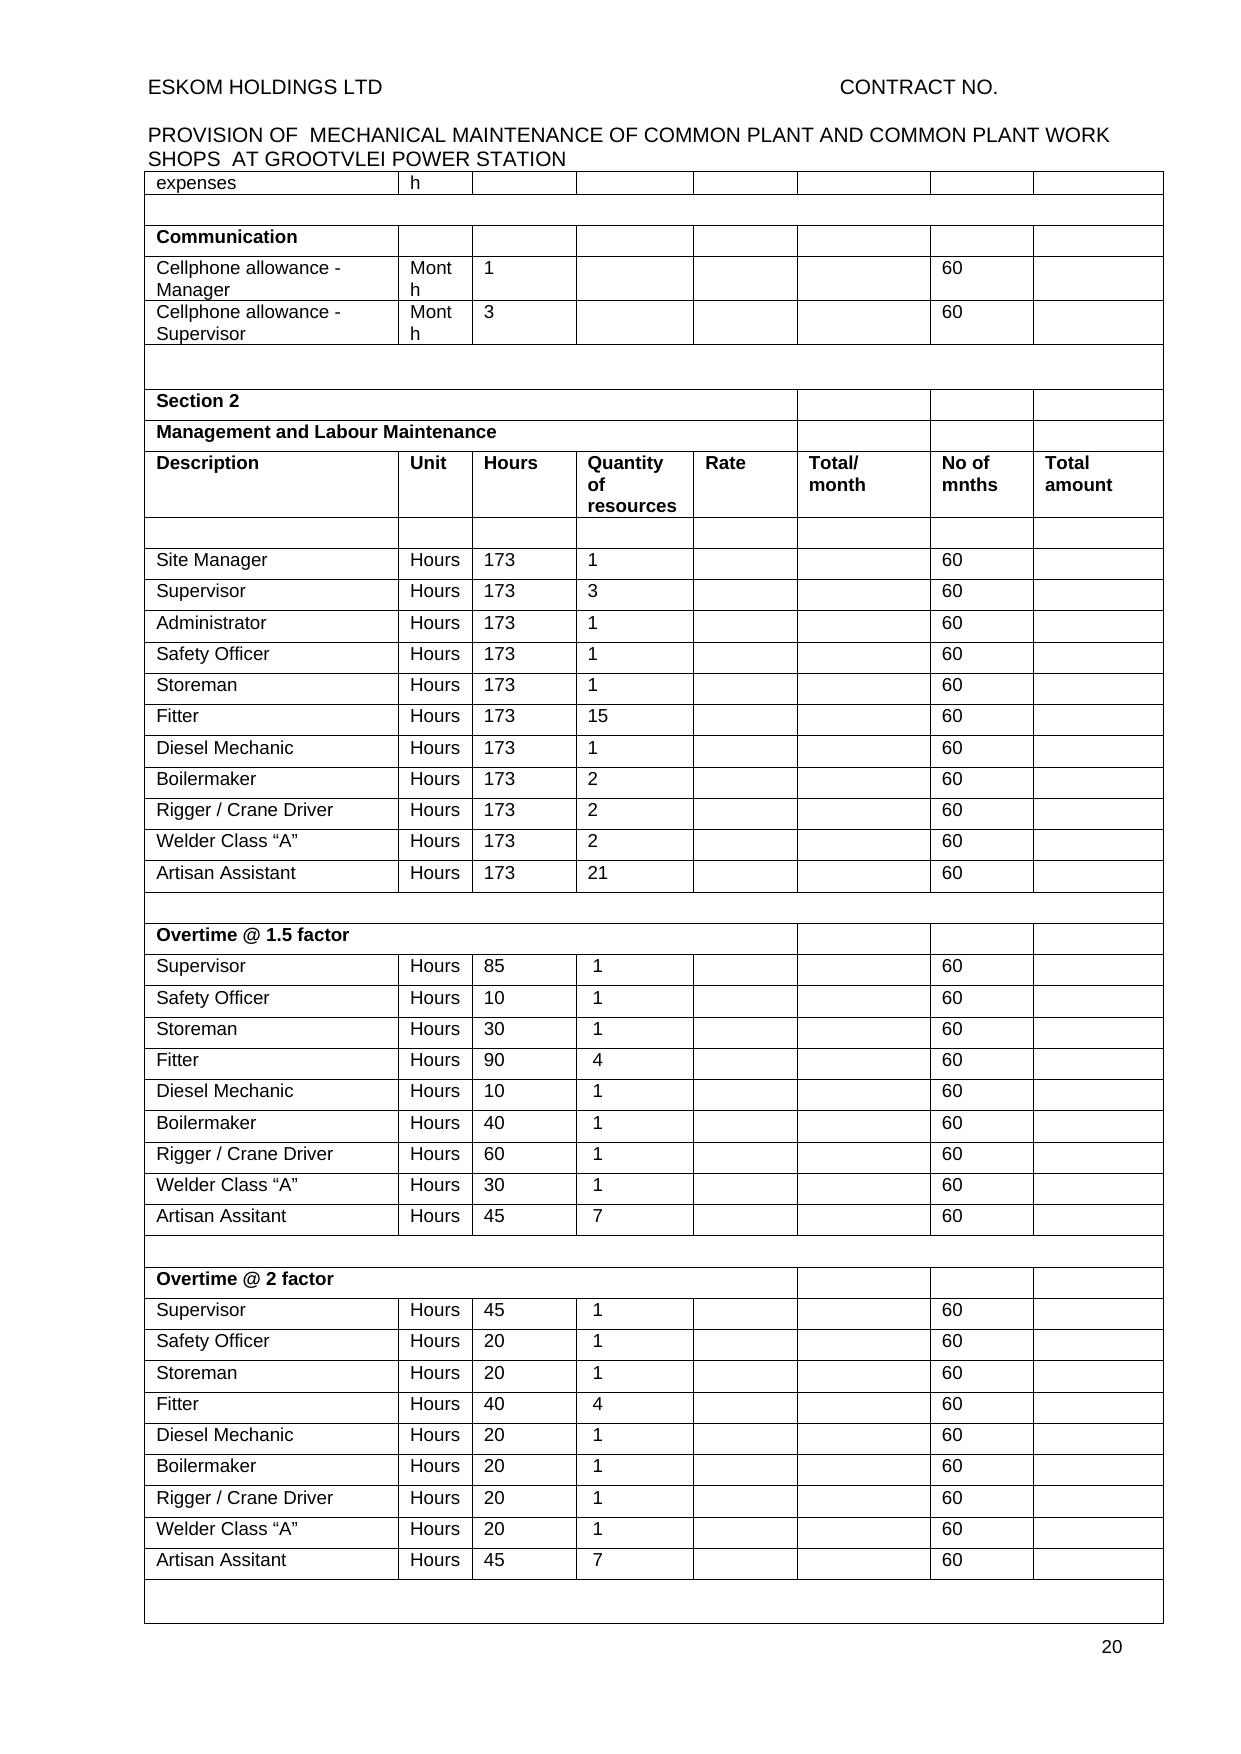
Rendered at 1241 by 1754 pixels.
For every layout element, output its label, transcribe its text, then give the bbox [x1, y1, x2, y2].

table_cell [798, 1268, 930, 1298]
table_cell [694, 1080, 797, 1110]
table_cell [1034, 955, 1163, 985]
table_cell 7 [577, 1205, 693, 1235]
table_cell [798, 861, 930, 892]
table_cell 90 [473, 1049, 576, 1079]
table_cell 4 [577, 1393, 693, 1423]
table_cell 1 [577, 549, 693, 579]
table_cell [694, 1205, 797, 1235]
table_cell [694, 611, 797, 642]
table_cell [145, 345, 1163, 388]
table_cell 1 [577, 643, 693, 673]
table_cell Supervisor [145, 1299, 398, 1329]
table_cell 60 [931, 1361, 1033, 1392]
table_cell 173 [473, 643, 576, 673]
table_cell [931, 421, 1033, 451]
table_cell [798, 390, 930, 420]
table_cell [694, 1174, 797, 1204]
table_cell [1034, 1455, 1163, 1485]
table_cell Month [399, 172, 472, 193]
table_cell [694, 1424, 797, 1454]
table_cell 10 [473, 1080, 576, 1110]
table_cell [1034, 257, 1163, 300]
table_cell [798, 421, 930, 451]
table_cell 60 [931, 736, 1033, 767]
table_cell [798, 257, 930, 300]
table_cell [931, 924, 1033, 954]
table_cell [694, 1486, 797, 1517]
table_cell 45 [473, 1549, 576, 1579]
table_cell Safety Officer [145, 643, 398, 673]
table_cell [1034, 1111, 1163, 1142]
table_cell 60 [931, 1111, 1033, 1142]
table_cell [798, 1299, 930, 1329]
table_cell 60 [931, 1205, 1033, 1235]
table_cell 60 [931, 705, 1033, 735]
table_cell 1 [577, 955, 693, 985]
table_cell [694, 768, 797, 798]
table_cell [1034, 172, 1163, 193]
table_cell 45 [473, 1205, 576, 1235]
table_cell [694, 674, 797, 704]
table_cell [694, 1361, 797, 1392]
table_cell Boilermaker [145, 1111, 398, 1142]
table_cell 60 [931, 1393, 1033, 1423]
table_cell Rigger / Crane Driver [145, 1486, 398, 1517]
table_cell Hours [399, 1518, 472, 1548]
table_cell [399, 226, 472, 256]
table_cell [798, 580, 930, 610]
table_cell 1 [577, 986, 693, 1017]
table_cell Unit [399, 452, 472, 517]
table_cell [798, 924, 930, 954]
table_cell 1 [473, 172, 576, 193]
table_cell [1034, 580, 1163, 610]
table_cell 173 [473, 674, 576, 704]
table_cell [694, 736, 797, 767]
table_cell Fitter [145, 1049, 398, 1079]
table_cell [694, 580, 797, 610]
table_cell [1034, 861, 1163, 892]
table_cell [798, 1080, 930, 1110]
table_cell Management and Labour Maintenance [145, 421, 797, 451]
table_cell Diesel Mechanic [145, 1424, 398, 1454]
table_cell [798, 1143, 930, 1173]
table_cell 60 [931, 1549, 1033, 1579]
table_cell Storeman [145, 1361, 398, 1392]
table_cell [1034, 1174, 1163, 1204]
table_cell 60 [931, 1486, 1033, 1517]
table_cell 60 [931, 768, 1033, 798]
table_cell 60 [931, 861, 1033, 892]
table_cell [1034, 611, 1163, 642]
table_cell Hours [399, 986, 472, 1017]
table_cell [694, 1143, 797, 1173]
table_cell [798, 549, 930, 579]
table_cell [577, 257, 693, 300]
table_cell [1034, 301, 1163, 344]
table_cell Quantity of resources [577, 452, 693, 517]
table_cell Hours [399, 643, 472, 673]
table_cell [798, 172, 930, 193]
table_cell 60 [931, 830, 1033, 860]
table_cell [1034, 1268, 1163, 1298]
table_cell Overtime @ 1.5 factor [145, 924, 797, 954]
table_cell [798, 226, 930, 256]
table_cell [798, 1518, 930, 1548]
table_cell [145, 1580, 1163, 1623]
table_cell [577, 518, 693, 548]
table_cell [931, 390, 1033, 420]
table_cell [694, 172, 797, 193]
table_cell Hours [399, 549, 472, 579]
table_cell [798, 830, 930, 860]
table_cell [694, 1299, 797, 1329]
table_cell 60 [931, 172, 1033, 193]
table_cell 1 [577, 1361, 693, 1392]
table_cell 85 [473, 955, 576, 985]
table_cell 7 [577, 1549, 693, 1579]
table_cell [798, 705, 930, 735]
table_cell 60 [931, 549, 1033, 579]
table_cell Description [145, 452, 398, 517]
table_cell 173 [473, 611, 576, 642]
table_cell Boilermaker [145, 768, 398, 798]
table_cell 173 [473, 549, 576, 579]
table_cell [1034, 1424, 1163, 1454]
table_cell [1034, 390, 1163, 420]
table_cell Hours [399, 1143, 472, 1173]
table_cell 45 [473, 1299, 576, 1329]
table_cell [694, 549, 797, 579]
table_cell 2 [577, 830, 693, 860]
table_cell 1 [577, 1174, 693, 1204]
table_cell 20 [473, 1330, 576, 1360]
table_cell [798, 518, 930, 548]
table_cell Hours [399, 705, 472, 735]
table_cell [798, 799, 930, 829]
table_cell [798, 1393, 930, 1423]
table_cell [694, 955, 797, 985]
table_cell Hours [399, 830, 472, 860]
table_cell [399, 518, 472, 548]
table_cell [145, 893, 1163, 923]
table_cell [1034, 1518, 1163, 1548]
table_cell [1034, 986, 1163, 1017]
table_cell 60 [931, 257, 1033, 300]
table_cell Hours [399, 1330, 472, 1360]
table_cell 60 [931, 1518, 1033, 1548]
table_cell [1034, 549, 1163, 579]
table_cell 173 [473, 830, 576, 860]
table_cell Storeman [145, 674, 398, 704]
table_cell 60 [473, 1143, 576, 1173]
table_cell Hours [399, 861, 472, 892]
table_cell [145, 172, 398, 193]
table_cell [694, 799, 797, 829]
table_cell [1034, 736, 1163, 767]
table_cell 30 [473, 1174, 576, 1204]
table_cell [798, 955, 930, 985]
table_cell [1034, 768, 1163, 798]
table_cell [694, 1111, 797, 1142]
table_cell Hours [399, 955, 472, 985]
table_cell [798, 736, 930, 767]
table_cell 40 [473, 1111, 576, 1142]
table_cell Hours [399, 1111, 472, 1142]
table_cell 1 [577, 736, 693, 767]
table_cell Hours [399, 1049, 472, 1079]
table_cell [1034, 1330, 1163, 1360]
table_cell Supervisor [145, 580, 398, 610]
table_cell Hours [399, 1549, 472, 1579]
table_cell 173 [473, 861, 576, 892]
table_cell [694, 301, 797, 344]
table_cell [145, 1236, 1163, 1267]
table_cell [931, 1268, 1033, 1298]
table_cell 1 [577, 1299, 693, 1329]
table_cell Rigger / Crane Driver [145, 799, 398, 829]
table_cell [694, 830, 797, 860]
table_cell 173 [473, 736, 576, 767]
table_cell [1034, 643, 1163, 673]
table_cell Hours [399, 1018, 472, 1048]
table_cell [1034, 1549, 1163, 1579]
table_cell Communication [145, 226, 398, 256]
table_cell 1 [577, 1018, 693, 1048]
table_cell [694, 705, 797, 735]
table_cell Artisan Assistant [145, 861, 398, 892]
table_cell Safety Officer [145, 1330, 398, 1360]
table_cell 60 [931, 611, 1033, 642]
table_cell Fitter [145, 1393, 398, 1423]
table_cell 60 [931, 1018, 1033, 1048]
table_cell 1 [577, 1424, 693, 1454]
table_cell [1034, 1049, 1163, 1079]
table_cell [798, 643, 930, 673]
table_cell [798, 768, 930, 798]
table_cell Hours [399, 1299, 472, 1329]
table_cell [931, 226, 1033, 256]
table_cell 30 [473, 1018, 576, 1048]
table_cell [694, 861, 797, 892]
table_cell 60 [931, 1299, 1033, 1329]
table_cell [694, 1049, 797, 1079]
table_cell 60 [931, 1049, 1033, 1079]
table_cell 60 [931, 986, 1033, 1017]
table_cell [798, 1330, 930, 1360]
table_cell [1034, 830, 1163, 860]
table_cell 20 [473, 1486, 576, 1517]
table_cell 1 [577, 1330, 693, 1360]
table_cell Rate [694, 452, 797, 517]
table_cell 4 [577, 1049, 693, 1079]
table_cell Storeman [145, 1018, 398, 1048]
table_cell [798, 1424, 930, 1454]
table_cell Total/ month [798, 452, 930, 517]
table_cell Hours [473, 452, 576, 517]
table_cell [1034, 1486, 1163, 1517]
table_cell 60 [931, 799, 1033, 829]
table_cell [1034, 705, 1163, 735]
table_cell [145, 195, 1163, 225]
table_cell [798, 674, 930, 704]
table_cell 173 [473, 768, 576, 798]
table_cell [1034, 1205, 1163, 1235]
table_cell [931, 518, 1033, 548]
table_cell Hours [399, 1424, 472, 1454]
table_cell 10 [473, 986, 576, 1017]
table_cell Section 2 [145, 390, 797, 420]
table_cell [694, 643, 797, 673]
table_cell [694, 1455, 797, 1485]
table_cell 60 [931, 301, 1033, 344]
table_cell [798, 1205, 930, 1235]
table_cell [694, 1518, 797, 1548]
table_cell 60 [931, 955, 1033, 985]
table_cell Hours [399, 1205, 472, 1235]
table_cell [694, 1549, 797, 1579]
table_cell [798, 1018, 930, 1048]
table_cell 20 [473, 1455, 576, 1485]
table_cell Hours [399, 1174, 472, 1204]
table_cell [1034, 518, 1163, 548]
table_cell [694, 226, 797, 256]
table_cell 1 [577, 1518, 693, 1548]
table_cell 20 [473, 1424, 576, 1454]
table_cell 3 [577, 580, 693, 610]
table_cell 60 [931, 1143, 1033, 1173]
table_cell [1034, 1018, 1163, 1048]
table_cell 173 [473, 580, 576, 610]
table_cell Hours [399, 768, 472, 798]
table_cell Hours [399, 799, 472, 829]
table_cell [577, 301, 693, 344]
table_cell Fitter [145, 705, 398, 735]
table_cell [694, 518, 797, 548]
table_cell 173 [473, 799, 576, 829]
table_cell Total amount [1034, 452, 1163, 517]
table_cell [694, 1330, 797, 1360]
table_cell 1 [473, 257, 576, 300]
table_cell Artisan Assitant [145, 1205, 398, 1235]
table_cell Rigger / Crane Driver [145, 1143, 398, 1173]
table_cell [694, 257, 797, 300]
table_cell [1034, 674, 1163, 704]
table_cell [798, 1111, 930, 1142]
table_cell [798, 1174, 930, 1204]
table_cell [1034, 1143, 1163, 1173]
table_cell [1034, 799, 1163, 829]
table_cell Artisan Assitant [145, 1549, 398, 1579]
table_cell Diesel Mechanic [145, 736, 398, 767]
table_cell [1034, 1299, 1163, 1329]
table_cell Safety Officer [145, 986, 398, 1017]
table_cell Month [399, 257, 472, 300]
table_cell 60 [931, 1455, 1033, 1485]
table_cell 60 [931, 643, 1033, 673]
table_cell Welder Class “A” [145, 830, 398, 860]
table_cell 20 [473, 1518, 576, 1548]
table_cell [1034, 421, 1163, 451]
table_cell Diesel Mechanic [145, 1080, 398, 1110]
table_cell Hours [399, 674, 472, 704]
table_cell 1 [577, 611, 693, 642]
table_cell 1 [577, 1080, 693, 1110]
table_cell 20 [473, 1361, 576, 1392]
table_cell Hours [399, 611, 472, 642]
table_cell 3 [473, 301, 576, 344]
table_cell [1034, 1080, 1163, 1110]
table_cell 60 [931, 1174, 1033, 1204]
table_cell 15 [577, 705, 693, 735]
table_cell [1034, 924, 1163, 954]
table_cell [577, 172, 693, 193]
table_cell 40 [473, 1393, 576, 1423]
table_cell 21 [577, 861, 693, 892]
table_cell 1 [577, 1111, 693, 1142]
table_cell 60 [931, 1330, 1033, 1360]
table_cell [145, 518, 398, 548]
table_cell 1 [577, 1143, 693, 1173]
table_cell Hours [399, 736, 472, 767]
table_cell [694, 986, 797, 1017]
table_cell [798, 301, 930, 344]
table_cell Administrator [145, 611, 398, 642]
table_cell 1 [577, 674, 693, 704]
table_cell Hours [399, 1361, 472, 1392]
table_cell Boilermaker [145, 1455, 398, 1485]
table_cell [798, 1361, 930, 1392]
table_cell Hours [399, 580, 472, 610]
table_cell [1034, 1393, 1163, 1423]
table_cell [1034, 1361, 1163, 1392]
table_cell 2 [577, 799, 693, 829]
table_cell Overtime @ 2 factor [145, 1268, 797, 1298]
table_cell Hours [399, 1486, 472, 1517]
table_cell 60 [931, 1080, 1033, 1110]
table_cell [798, 986, 930, 1017]
table_cell [798, 1549, 930, 1579]
table_cell 1 [577, 1486, 693, 1517]
table_cell [798, 1455, 930, 1485]
table_cell No of mnths [931, 452, 1033, 517]
table_cell Hours [399, 1080, 472, 1110]
table_cell [798, 611, 930, 642]
table_cell 60 [931, 1424, 1033, 1454]
table_cell 1 [577, 1455, 693, 1485]
table_cell Supervisor [145, 955, 398, 985]
table_cell Hours [399, 1393, 472, 1423]
table_cell Cellphone allowance - Manager [145, 257, 398, 300]
table_cell [1034, 226, 1163, 256]
table_cell Welder Class “A” [145, 1174, 398, 1204]
table_cell 2 [577, 768, 693, 798]
table_cell 60 [931, 580, 1033, 610]
table_cell Hours [399, 1455, 472, 1485]
table_cell 60 [931, 674, 1033, 704]
table_cell 173 [473, 705, 576, 735]
table_cell [473, 518, 576, 548]
table_cell Cellphone allowance - Supervisor [145, 301, 398, 344]
table_cell [798, 1486, 930, 1517]
table_cell Welder Class “A” [145, 1518, 398, 1548]
table_cell [473, 226, 576, 256]
table_cell Month [399, 301, 472, 344]
table_cell [694, 1393, 797, 1423]
table_cell [798, 1049, 930, 1079]
table_cell [694, 1018, 797, 1048]
table_cell [577, 226, 693, 256]
table_cell Site Manager [145, 549, 398, 579]
